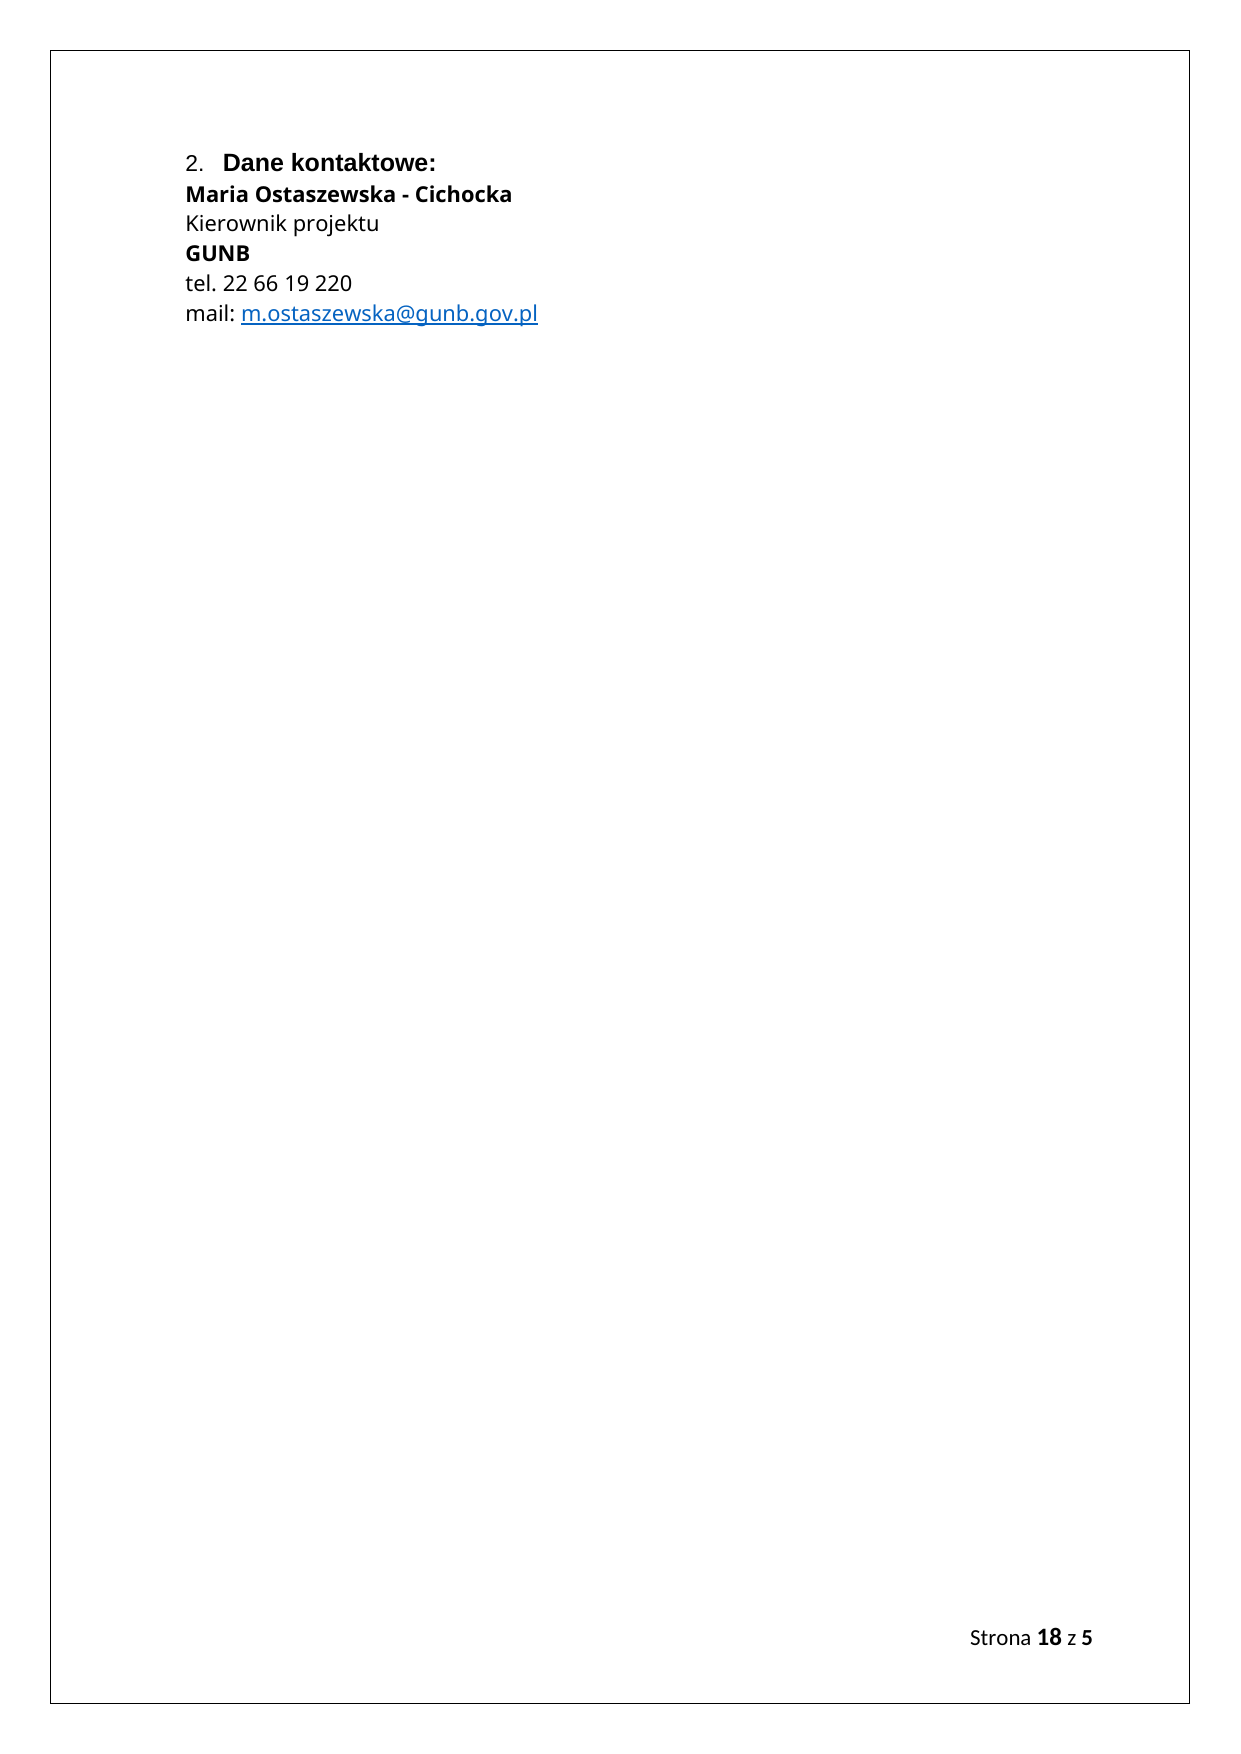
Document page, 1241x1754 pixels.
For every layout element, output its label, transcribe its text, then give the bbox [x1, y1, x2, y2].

list Dane kontaktowe: [185, 147, 1093, 176]
text Maria Ostaszewska - Cichocka Kierownik projektu GUNB tel. 22 66 19 220 mail: m.ostaszewska@gunb.gov.pl [185, 178, 1093, 327]
